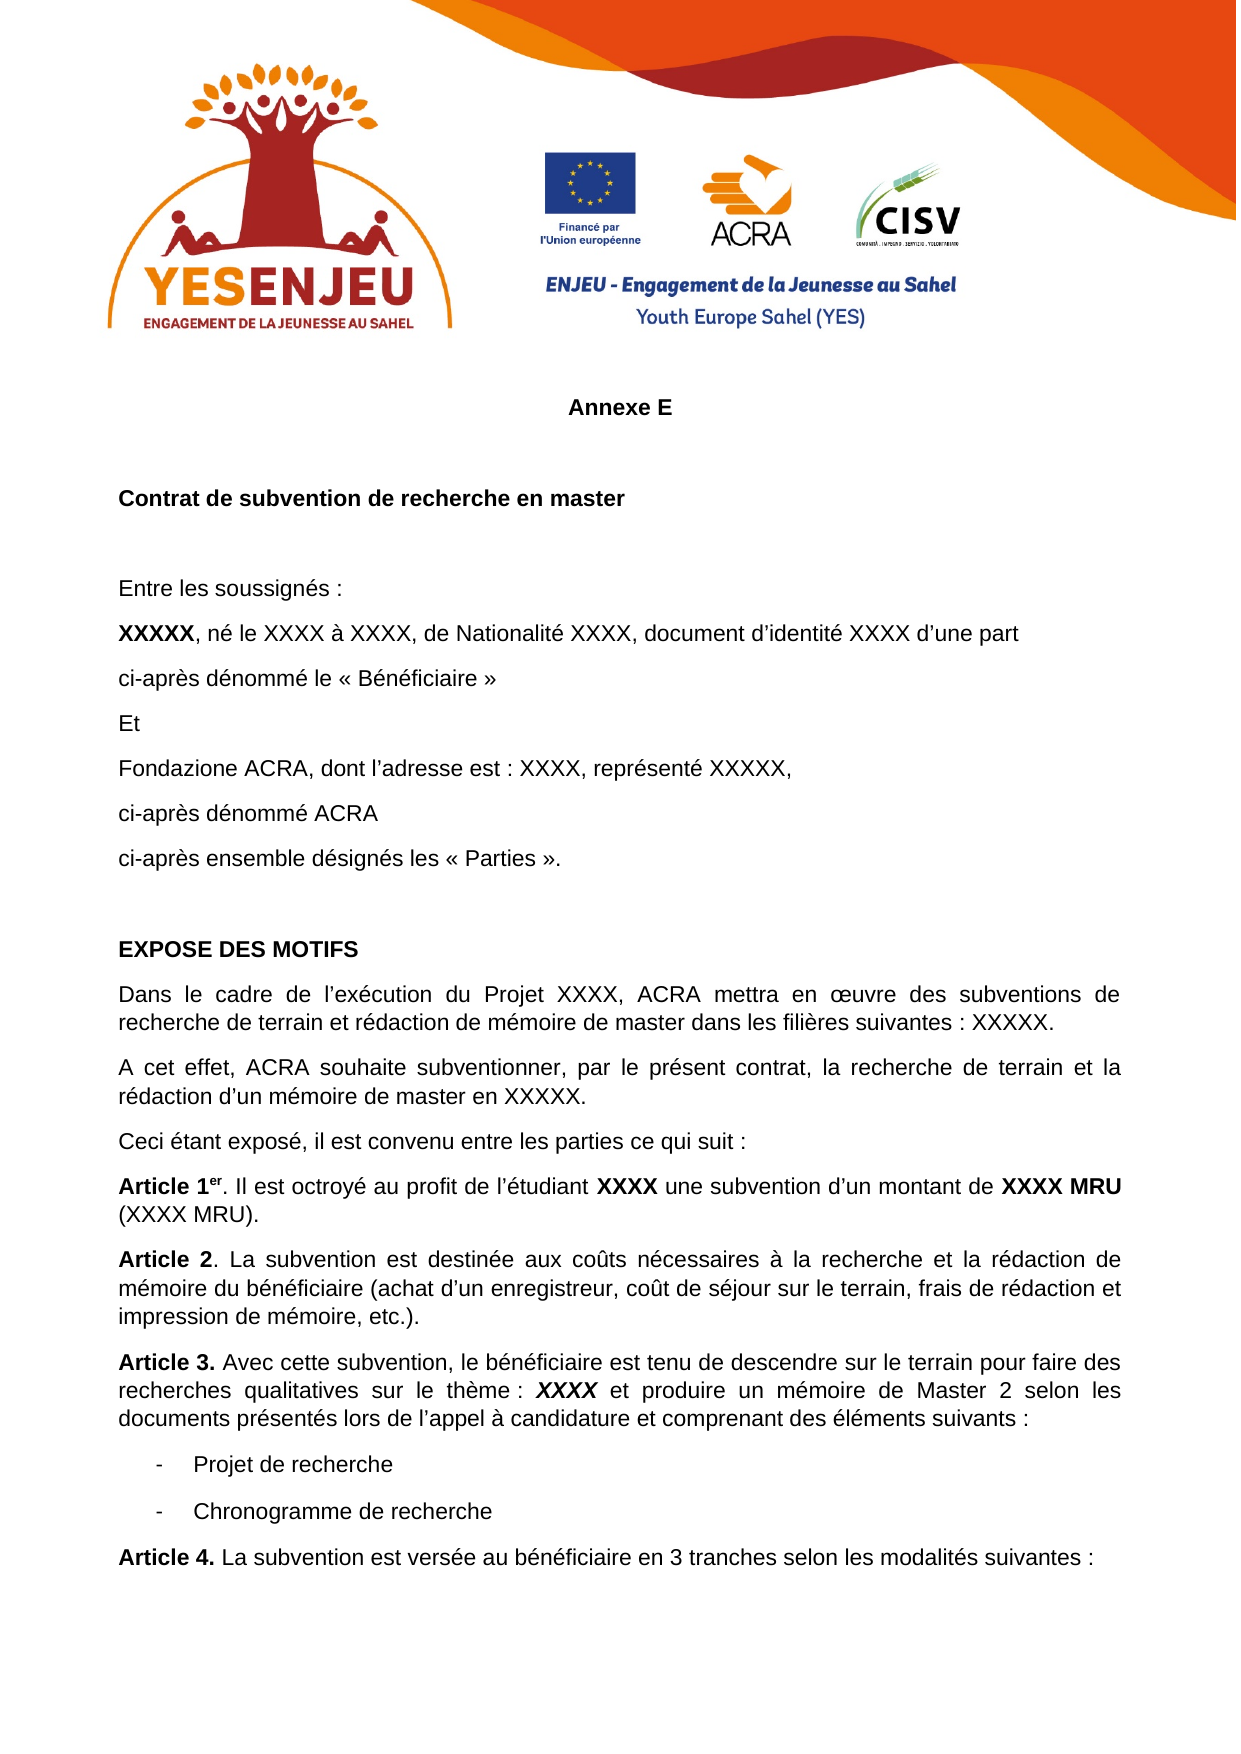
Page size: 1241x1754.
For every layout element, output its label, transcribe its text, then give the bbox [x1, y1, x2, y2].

text Ceci étant exposé, il est convenu entre les parties ce qui suit : [118, 1128, 1122, 1154]
text Et [118, 710, 1122, 736]
text EXPOSE DES MOTIFS [118, 936, 1122, 962]
text Article 3. Avec cette subvention, le bénéficiaire est tenu de descendre sur le terrain pour faire des recherches qualitatives sur le thème : XXXX et produire un mémoire de Master 2 selon les documents présentés lors de l’appel à candidature et comprenant des éléments suivants : [118, 1348, 1122, 1432]
text XXXXX, né le XXXX à XXXX, de Nationalité XXXX, document d’identité XXXX d’une part [118, 620, 1122, 646]
list Chronogramme de recherche [156, 1497, 1122, 1525]
text Fondazione ACRA, dont l’adresse est : XXXX, représenté XXXXX, [118, 755, 1122, 782]
text Article 4. La subvention est versée au bénéficiaire en 3 tranches selon les modalités suivantes : [118, 1544, 1122, 1571]
text A cet effet, ACRA souhaite subventionner, par le présent contrat, la recherche de terrain et la rédaction d’un mémoire de master en XXXXX. [118, 1054, 1122, 1109]
text Annexe E [118, 394, 1122, 421]
text ci-après ensemble désignés les « Parties ». [118, 845, 1122, 872]
picture [85, 0, 1236, 349]
text Article 1er. Il est octroyé au profit de l’étudiant XXXX une subvention d’un montant de XXXX MRU (XXXX MRU). [118, 1173, 1122, 1228]
text ci-après dénommé le « Bénéficiaire » [118, 665, 1122, 691]
text ci-après dénommé ACRA [118, 800, 1122, 827]
text Article 2. La subvention est destinée aux coûts nécessaires à la recherche et la rédaction de mémoire du bénéficiaire (achat d’un enregistreur, coût de séjour sur le terrain, frais de rédaction et impression de mémoire, etc.). [118, 1246, 1122, 1330]
text Dans le cadre de l’exécution du Projet XXXX, ACRA mettra en œuvre des subventions de recherche de terrain et rédaction de mémoire de master dans les filières suivantes : XXXXX. [118, 981, 1122, 1036]
list Projet de recherche [156, 1450, 1122, 1478]
text Contrat de subvention de recherche en master [118, 484, 1122, 511]
text Entre les soussignés : [118, 575, 1122, 601]
